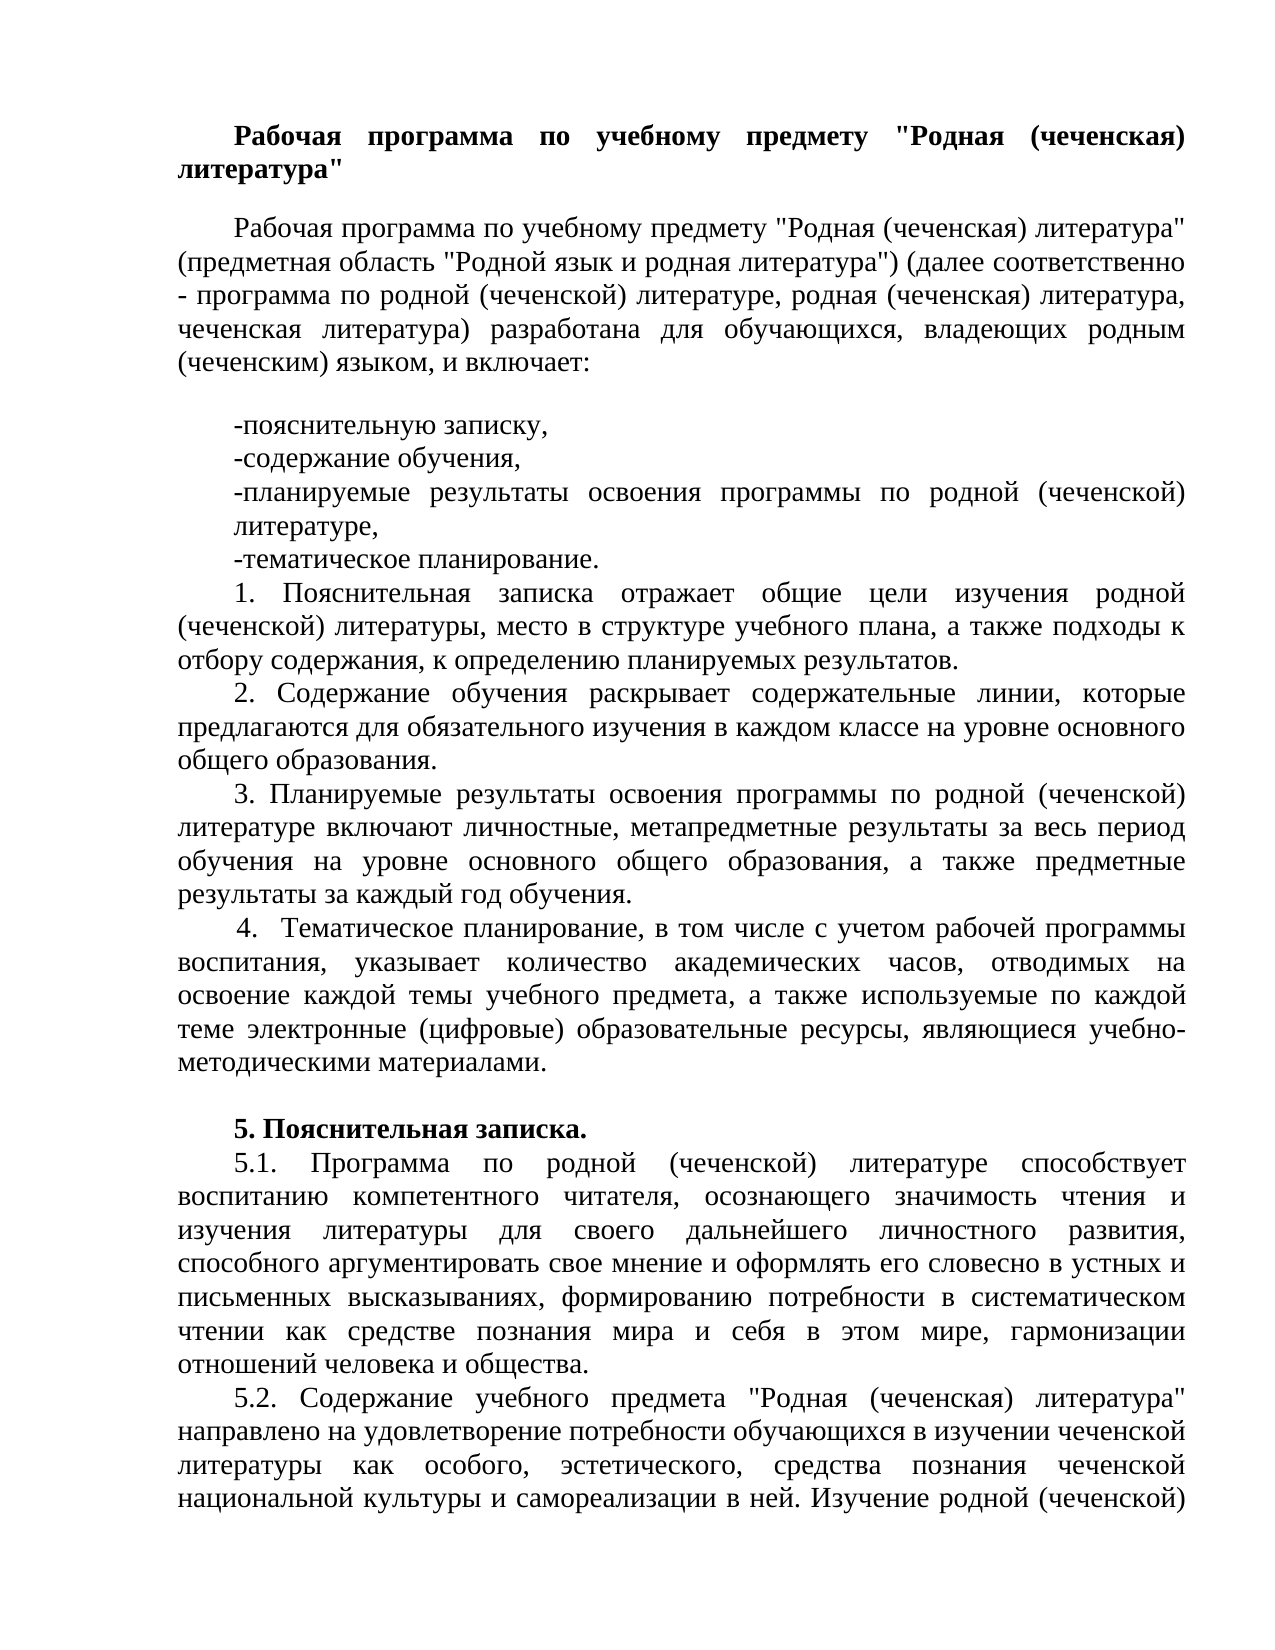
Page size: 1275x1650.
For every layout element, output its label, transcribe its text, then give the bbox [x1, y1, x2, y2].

text -пояснительную записку, [233, 407, 1186, 441]
list Тематическое планирование, в том числе с учетом рабочей программы воспитания, указывает количество академических часов, отводимых на освоение каждой темы учебного предмета, а также используемые по каждой теме электронные (цифровые) образовательные ресурсы, являющиеся учебно-методическими материалами. [177, 910, 1186, 1078]
text 5.1. Программа по родной (чеченской) литературе способствует воспитанию компетентного читателя, осознающего значимость чтения и изучения литературы для своего дальнейшего личностного развития, способного аргументировать свое мнение и оформлять его словесно в устных и письменных высказываниях, формированию потребности в систематическом чтении как средстве познания мира и себя в этом мире, гармонизации отношений человека и общества. [177, 1145, 1186, 1380]
text -планируемые результаты освоения программы по родной (чеченской) литературе, [233, 474, 1186, 541]
text 3. Планируемые результаты освоения программы по родной (чеченской) литературе включают личностные, метапредметные результаты за весь период обучения на уровне основного общего образования, а также предметные результаты за каждый год обучения. [177, 776, 1186, 910]
text -тематическое планирование. [233, 541, 1186, 575]
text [177, 1380, 1186, 1514]
text 1. Пояснительная записка отражает общие цели изучения родной (чеченской) литературы, место в структуре учебного плана, а также подходы к отбору содержания, к определению планируемых результатов. [177, 575, 1186, 675]
text Рабочая программа по учебному предмету "Родная (чеченская) литература" [177, 118, 1186, 185]
text 5. Пояснительная записка. [177, 1111, 1186, 1145]
list Рабочая программа по учебному предмету "Родная (чеченская) литература" (предметная область "Родной язык и родная литература") (далее соответственно - программа по родной (чеченской) литературе, родная (чеченская) литература, чеченская литература) разработана для обучающихся, владеющих родным (чеченским) языком, и включает: [177, 210, 1186, 378]
text -содержание обучения, [233, 441, 1186, 474]
text 2. Содержание обучения раскрывает содержательные линии, которые предлагаются для обязательного изучения в каждом классе на уровне основного общего образования. [177, 675, 1186, 776]
